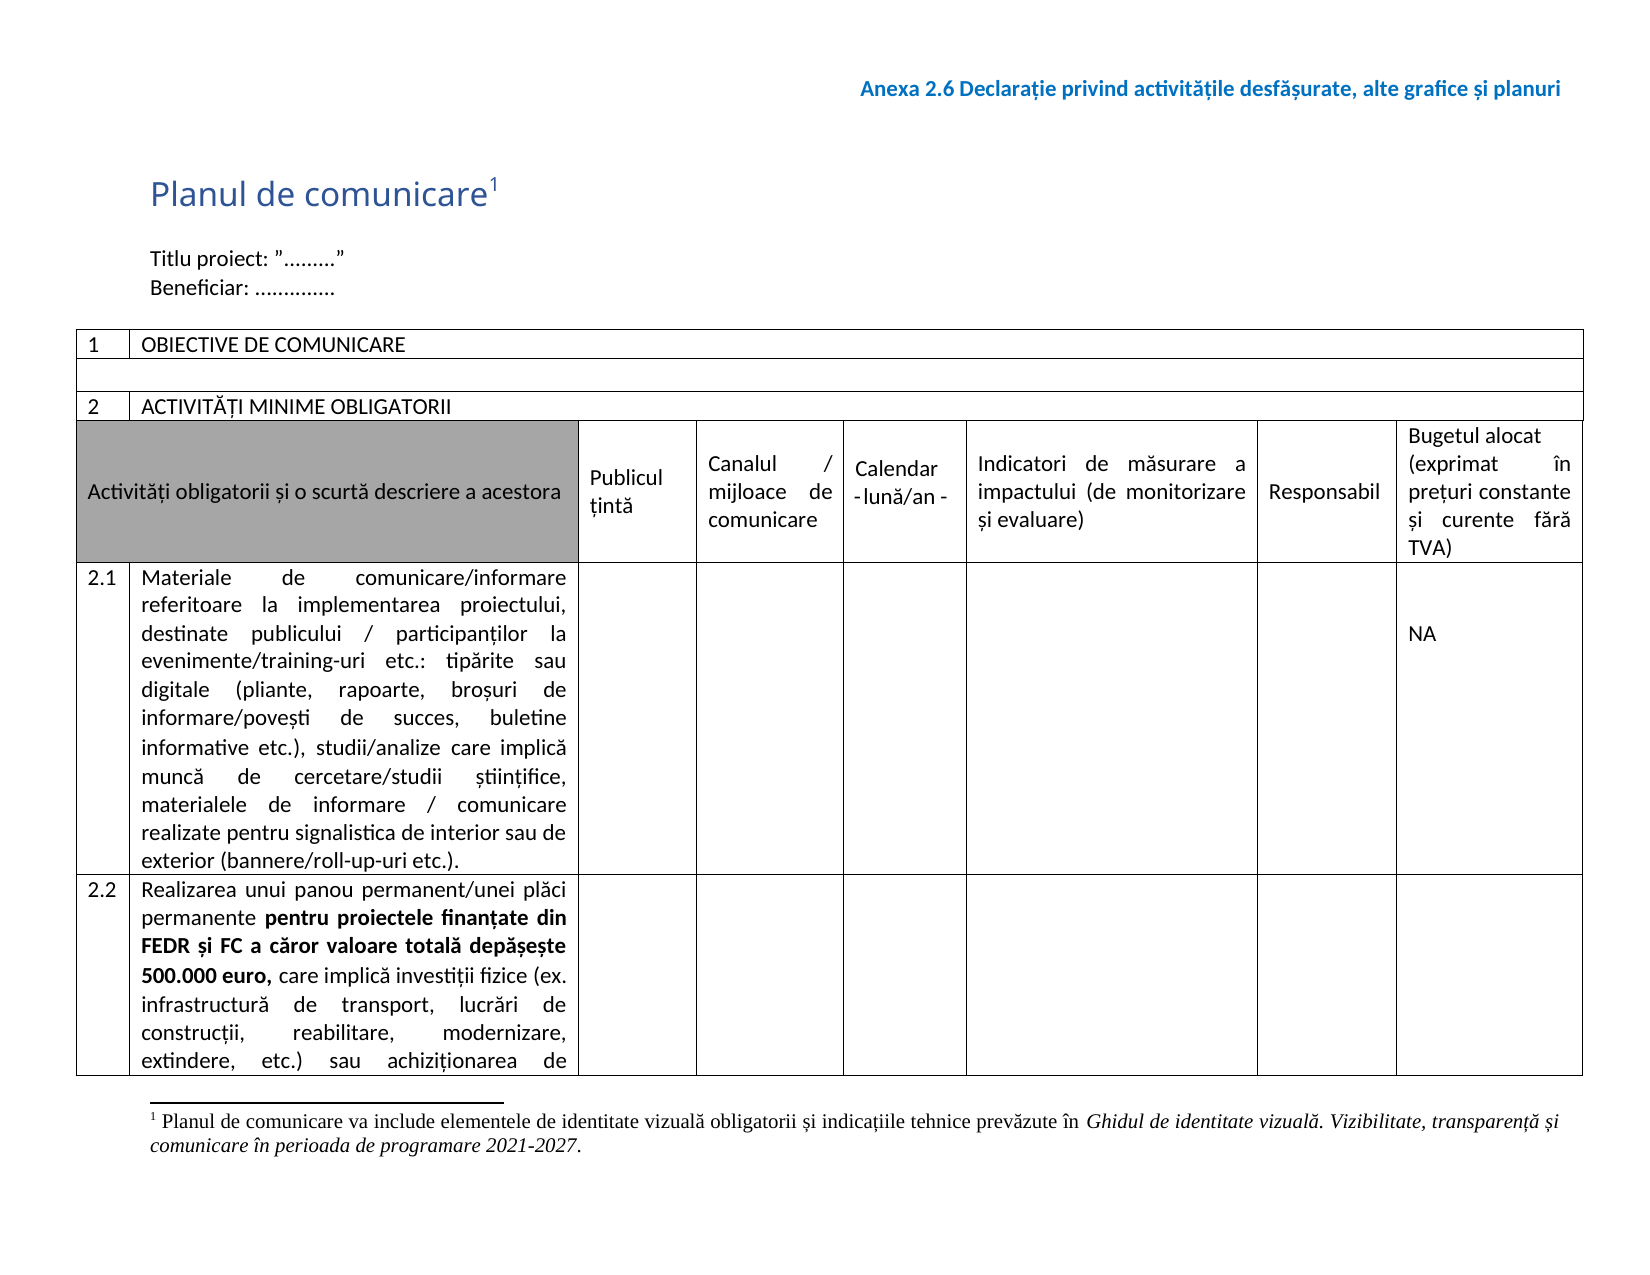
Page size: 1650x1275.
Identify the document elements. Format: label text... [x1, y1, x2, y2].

table_cell [1258, 563, 1396, 874]
table_cell Calendar lună/an - [844, 421, 966, 562]
table_cell [697, 563, 843, 874]
subtitle Planul de comunicare [150, 171, 1561, 217]
table_cell Canalul / mijloace de comunicare [697, 421, 843, 562]
table_cell Responsabil [1258, 421, 1396, 562]
table_cell 2 [77, 392, 129, 420]
table_cell [967, 563, 1257, 874]
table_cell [130, 875, 578, 1074]
table_header OBIECTIVE DE COMUNICARE [130, 330, 1583, 358]
table_cell 2.1 [77, 563, 129, 874]
table_cell [77, 359, 1583, 391]
table_cell [1258, 875, 1396, 1074]
text Beneficiar: .............. [150, 273, 1561, 301]
table_cell [844, 875, 966, 1074]
table_cell Activități obligatorii și o scurtă descriere a acestora [77, 421, 578, 562]
table_cell NA [1397, 563, 1582, 874]
table_cell [967, 875, 1257, 1074]
table_cell Materiale de comunicare/informare referitoare la implementarea proiectului, destinate publicului / participanților la evenimente/training-uri etc.: tipărite sau digitale (pliante, rapoarte, broșuri de informare/povești de succes, buletine informative etc.), studii/analize care implică muncă de cercetare/studii științifice, materialele de informare / comunicare realizate pentru signalistica de interior sau de exterior (bannere/roll-up-uri etc.). [130, 563, 578, 874]
table_cell Publicul ţintă [579, 421, 696, 562]
table_cell [697, 875, 843, 1074]
table_cell 2.2 [77, 875, 129, 1074]
text Titlu proiect: ”.........” [150, 244, 1561, 273]
table_cell ACTIVITĂȚI MINIME OBLIGATORII [130, 392, 1583, 420]
table_header 1 [77, 330, 129, 358]
table_cell [579, 563, 696, 874]
table_cell [844, 563, 966, 874]
table_cell [1397, 875, 1582, 1074]
table_cell Bugetul alocat (exprimat în prețuri constante și curente fără TVA) [1397, 421, 1582, 562]
table_cell [579, 875, 696, 1074]
table_cell Indicatori de măsurare a impactului (de monitorizare şi evaluare) [967, 421, 1257, 562]
